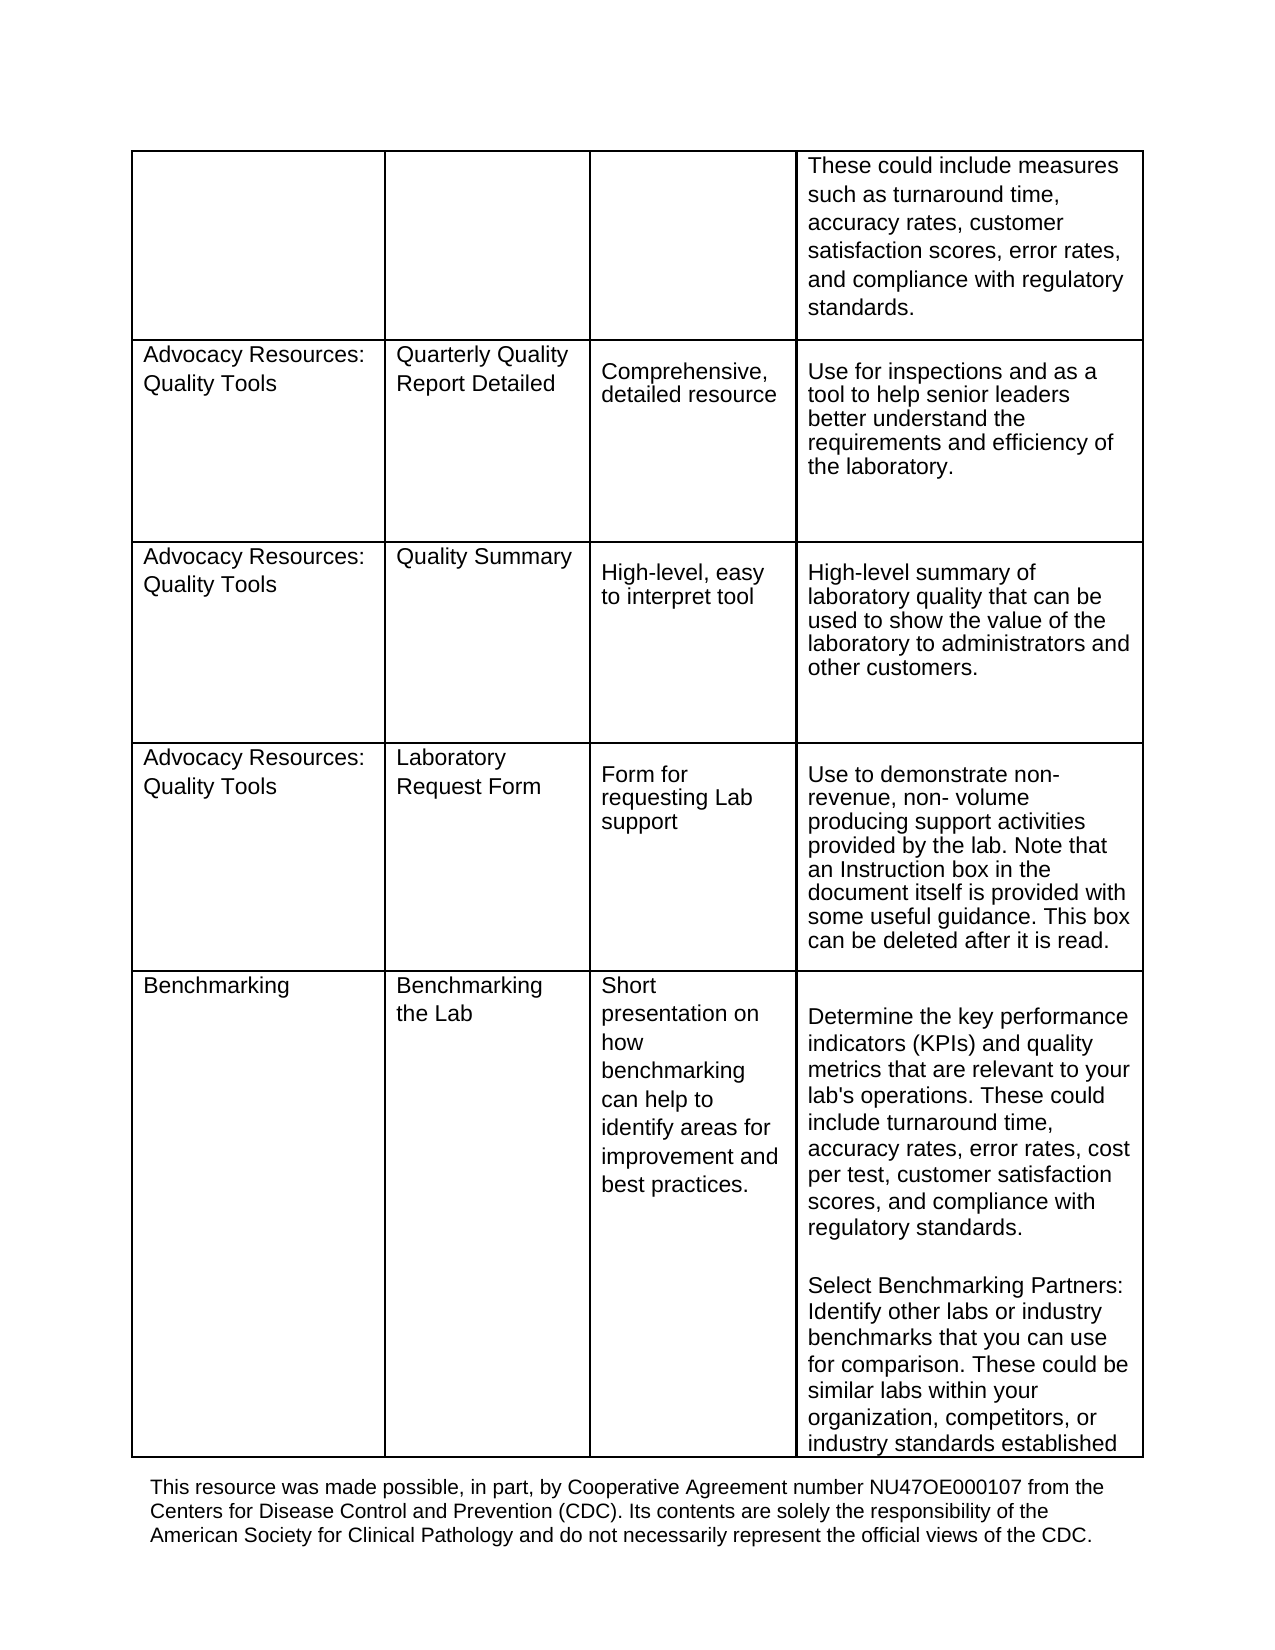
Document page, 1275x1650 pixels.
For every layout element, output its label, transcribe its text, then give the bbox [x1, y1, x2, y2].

table_cell Advocacy Resources: Quality Tools [133, 543, 384, 742]
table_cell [591, 152, 795, 339]
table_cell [591, 972, 795, 1456]
table_cell High-level, easy to interpret tool [591, 543, 795, 742]
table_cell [133, 152, 384, 339]
table_cell Benchmarking [133, 972, 384, 1456]
table_cell Quarterly Quality Report Detailed [386, 341, 589, 541]
table_cell High-level summary of laboratory quality that can be used to show the value of the laboratory to administrators and other customers. [798, 543, 1142, 742]
table_cell Advocacy Resources: Quality Tools [133, 744, 384, 970]
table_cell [798, 972, 1142, 1456]
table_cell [386, 972, 589, 1456]
table_cell Advocacy Resources: Quality Tools [133, 341, 384, 541]
table_cell Quality Summary [386, 543, 589, 742]
table_cell Laboratory Request Form [386, 744, 589, 970]
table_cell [386, 152, 589, 339]
table_cell Use to demonstrate non-revenue, non- volume producing support activities provided by the lab. Note that an Instruction box in the document itself is provided with some useful guidance. This box can be deleted after it is read. [798, 744, 1142, 970]
table_cell Use for inspections and as a tool to help senior leaders better understand the requirements and efficiency of the laboratory. [798, 341, 1142, 541]
table_cell Comprehensive, detailed resource [591, 341, 795, 541]
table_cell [798, 152, 1142, 339]
table_cell Form for requesting Lab support [591, 744, 795, 970]
